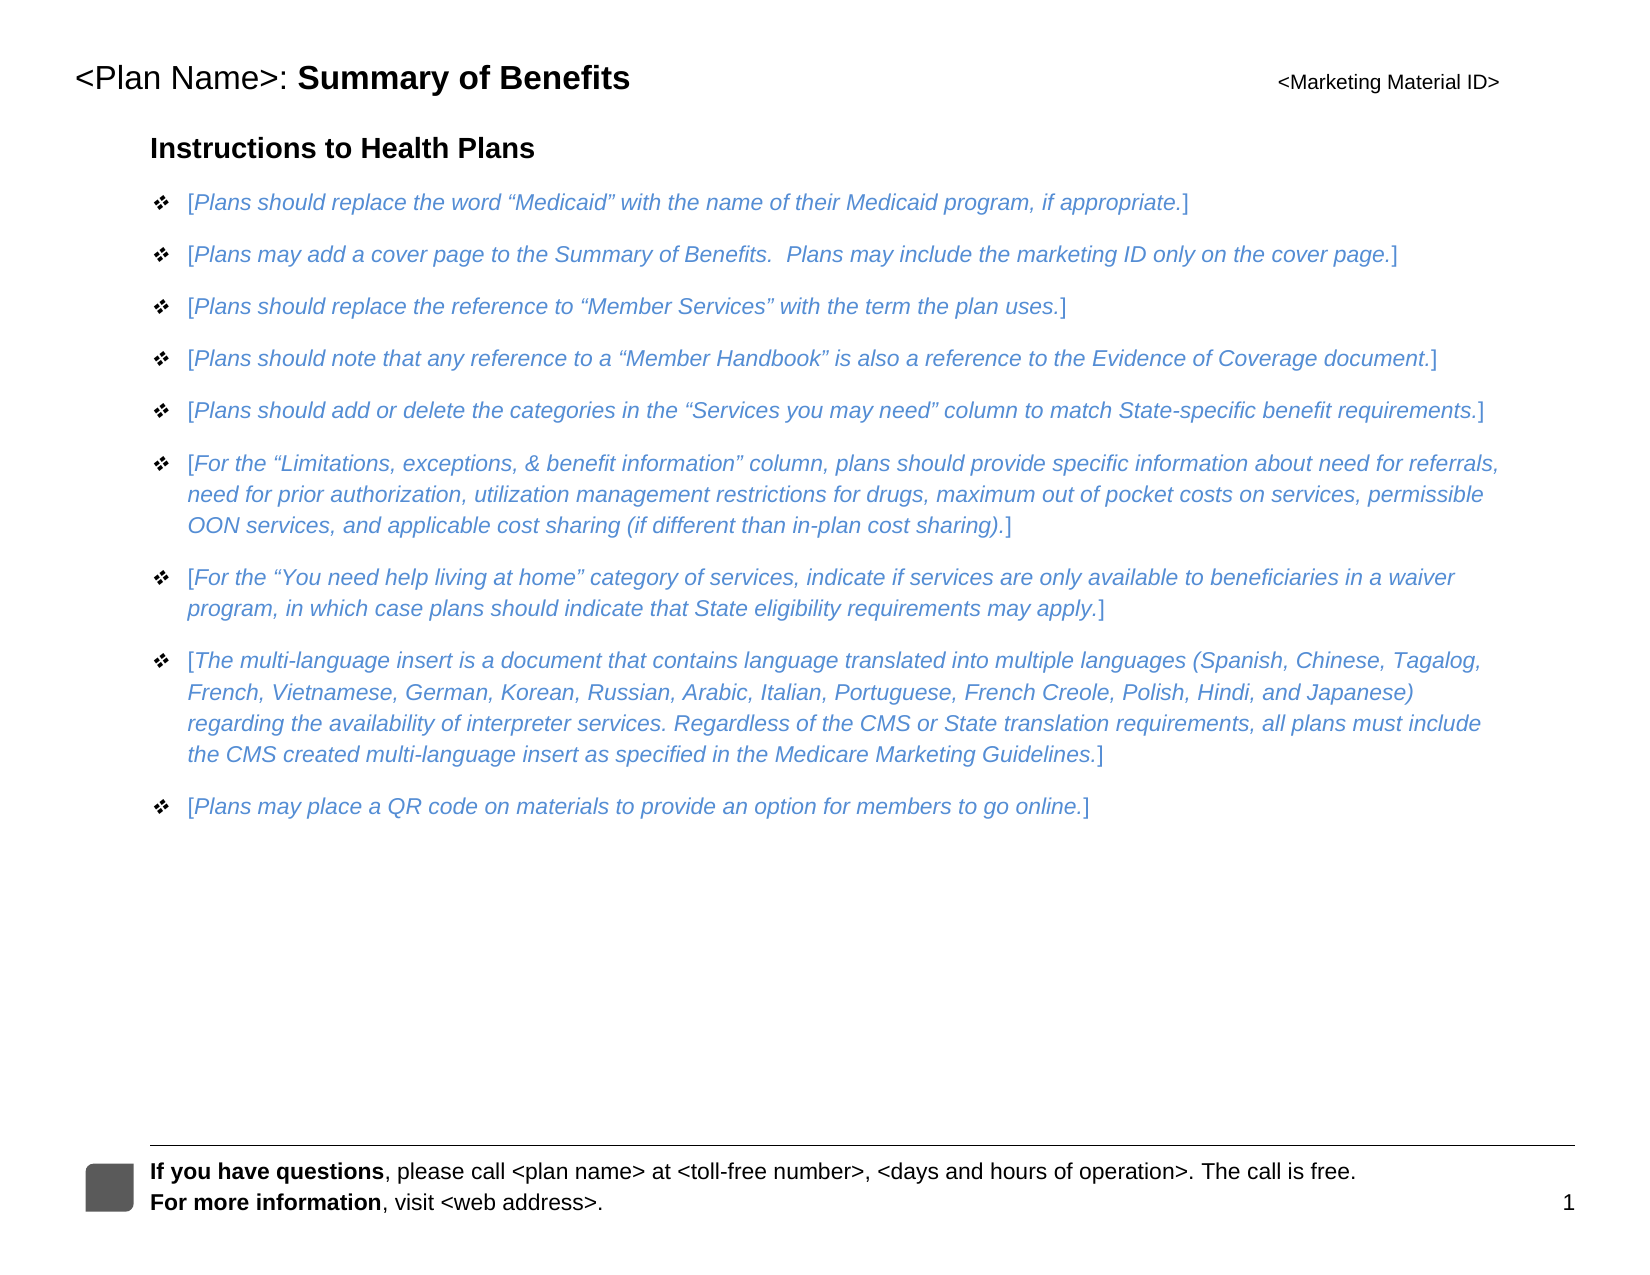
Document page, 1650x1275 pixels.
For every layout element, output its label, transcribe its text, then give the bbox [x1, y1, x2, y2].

list [Plans should replace the word “Medicaid” with the name of their Medicaid program, if appropriate.] [150, 186, 1500, 217]
list [Plans should note that any reference to a “Member Handbook” is also a reference to the Evidence of Coverage document.] [150, 342, 1500, 373]
list [Plans may add a cover page to the Summary of Benefits. Plans may include the marketing ID only on the cover page.] [150, 238, 1500, 269]
list [Plans may place a QR code on materials to provide an option for members to go online.] [150, 790, 1500, 821]
text Instructions to Health Plans [150, 131, 1500, 165]
list [Plans should add or delete the categories in the “Services you may need” column to match State-specific benefit requirements.] [150, 394, 1500, 425]
list [Plans should replace the reference to “Member Services” with the term the plan uses.] [150, 290, 1500, 321]
list [The multi-language insert is a document that contains language translated into multiple languages (Spanish, Chinese, Tagalog, French, Vietnamese, German, Korean, Russian, Arabic, Italian, Portuguese, French Creole, Polish, Hindi, and Japanese) regarding the availability of interpreter services. Regardless of the CMS or State translation requirements, all plans must include the CMS created multi-language insert as specified in the Medicare Marketing Guidelines.] [150, 644, 1500, 769]
list [For the “You need help living at home” category of services, indicate if services are only available to beneficiaries in a waiver program, in which case plans should indicate that State eligibility requirements may apply.] [150, 561, 1500, 623]
list [For the “Limitations, exceptions, & benefit information” column, plans should provide specific information about need for referrals, need for prior authorization, utilization management restrictions for drugs, maximum out of pocket costs on services, permissible OON services, and applicable cost sharing (if different than in-plan cost sharing).] [150, 446, 1500, 540]
